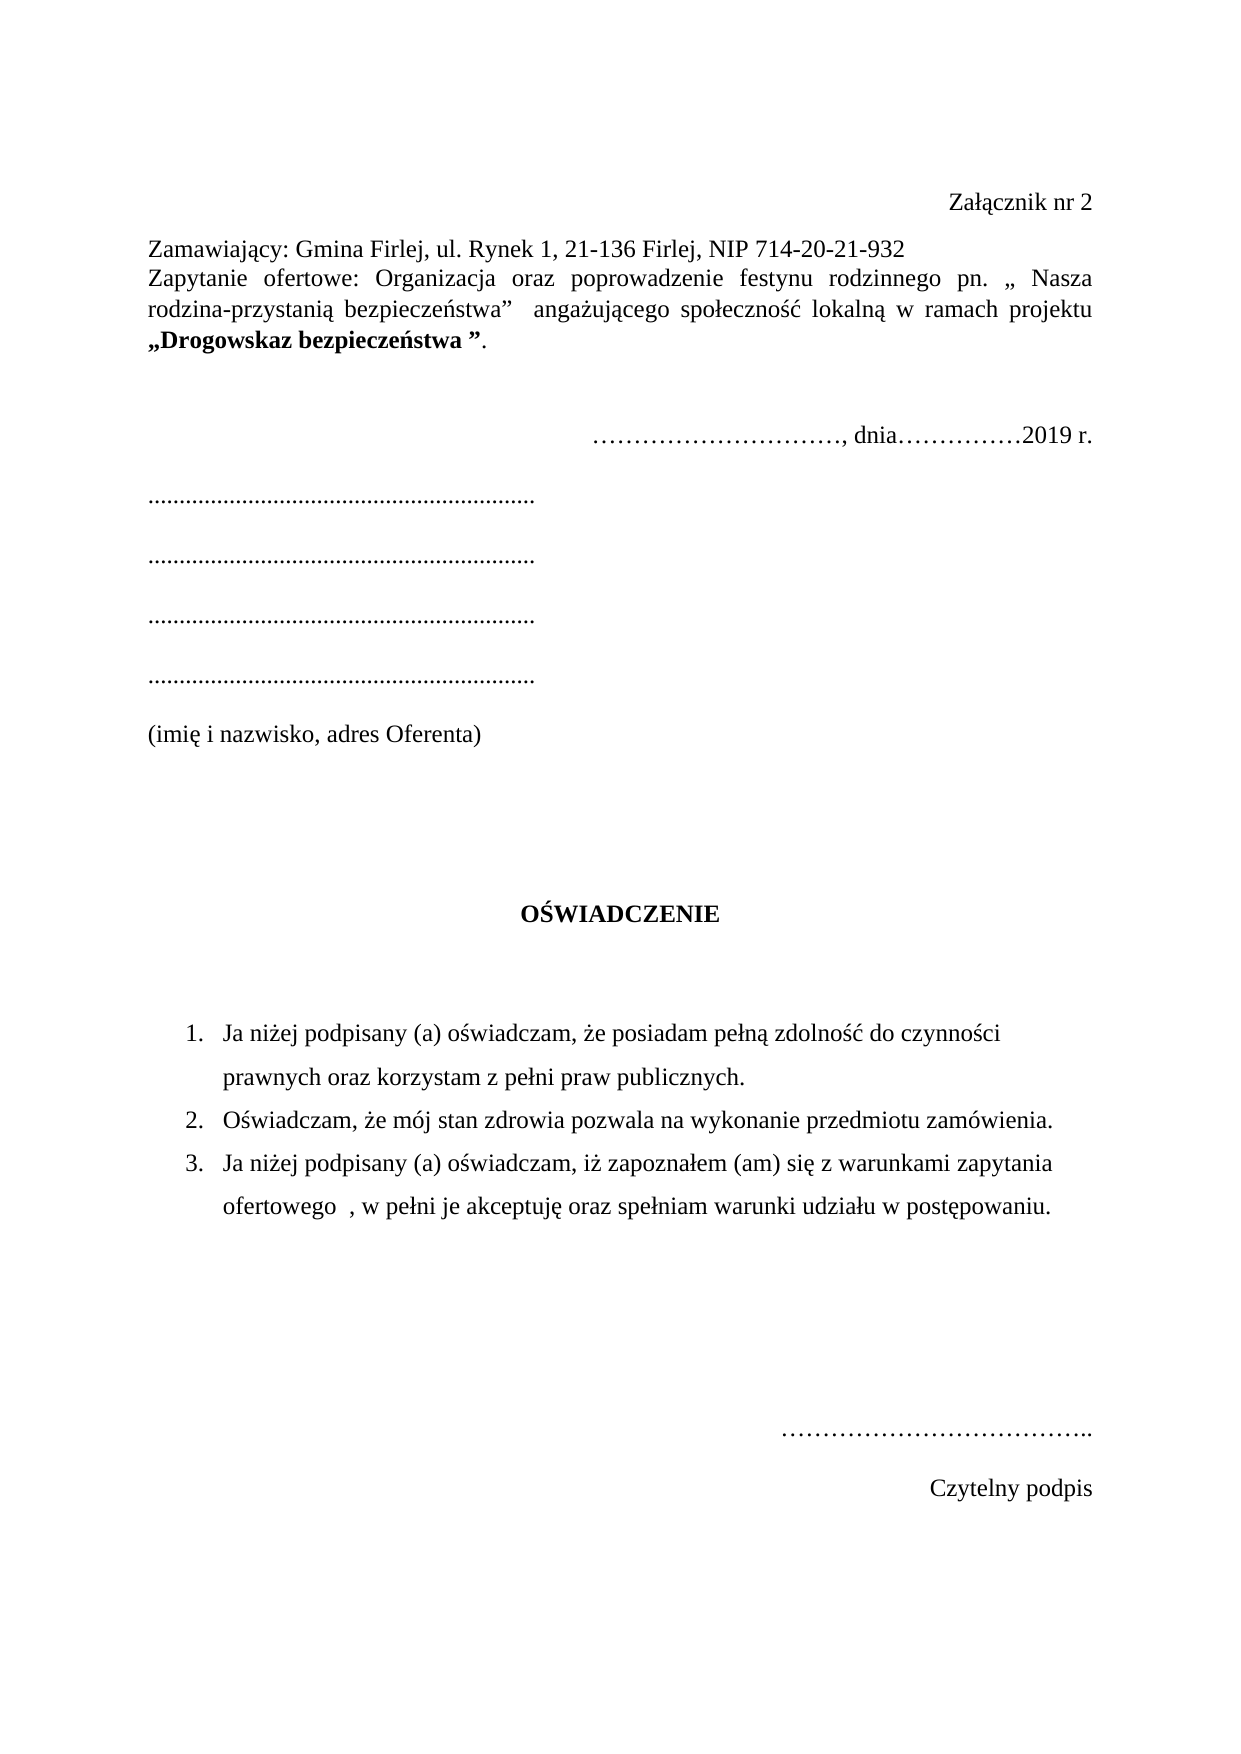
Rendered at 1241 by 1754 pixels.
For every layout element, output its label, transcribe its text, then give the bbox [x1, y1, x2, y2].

text …………………………, dnia……………2019 r. [148, 421, 1093, 449]
text OŚWIADCZENIE [148, 899, 1093, 928]
text ……………………………….. [148, 1413, 1093, 1442]
list Oświadczam, że mój stan zdrowia pozwala na wykonanie przedmiotu zamówienia. [185, 1105, 1093, 1133]
text .............................................................. [148, 600, 1093, 629]
text .............................................................. [148, 480, 1093, 509]
text Zamawiający: Gmina Firlej, ul. Rynek 1, 21-136 Firlej, NIP 714-20-21-932 [148, 234, 1093, 263]
text .............................................................. [148, 660, 1093, 688]
list Ja niżej podpisany (a) oświadczam, iż zapoznałem (am) się z warunkami zapytania ofertowego , w pełni je akceptuję oraz spełniam warunki udziału w postępowaniu. [185, 1148, 1093, 1220]
text .............................................................. [148, 540, 1093, 569]
text Zapytanie ofertowe: Organizacja oraz poprowadzenie festynu rodzinnego pn. „ Nasza rodzina-przystanią bezpieczeństwa” angażującego społeczność lokalną w ramach projektu „Drogowskaz bezpieczeństwa ”. [148, 263, 1093, 354]
text (imię i nazwisko, adres Oferenta) [148, 719, 1093, 748]
text Załącznik nr 2 [148, 187, 1093, 215]
list Ja niżej podpisany (a) oświadczam, że posiadam pełną zdolność do czynności prawnych oraz korzystam z pełni praw publicznych. [185, 1018, 1093, 1090]
text Czytelny podpis [148, 1473, 1093, 1502]
